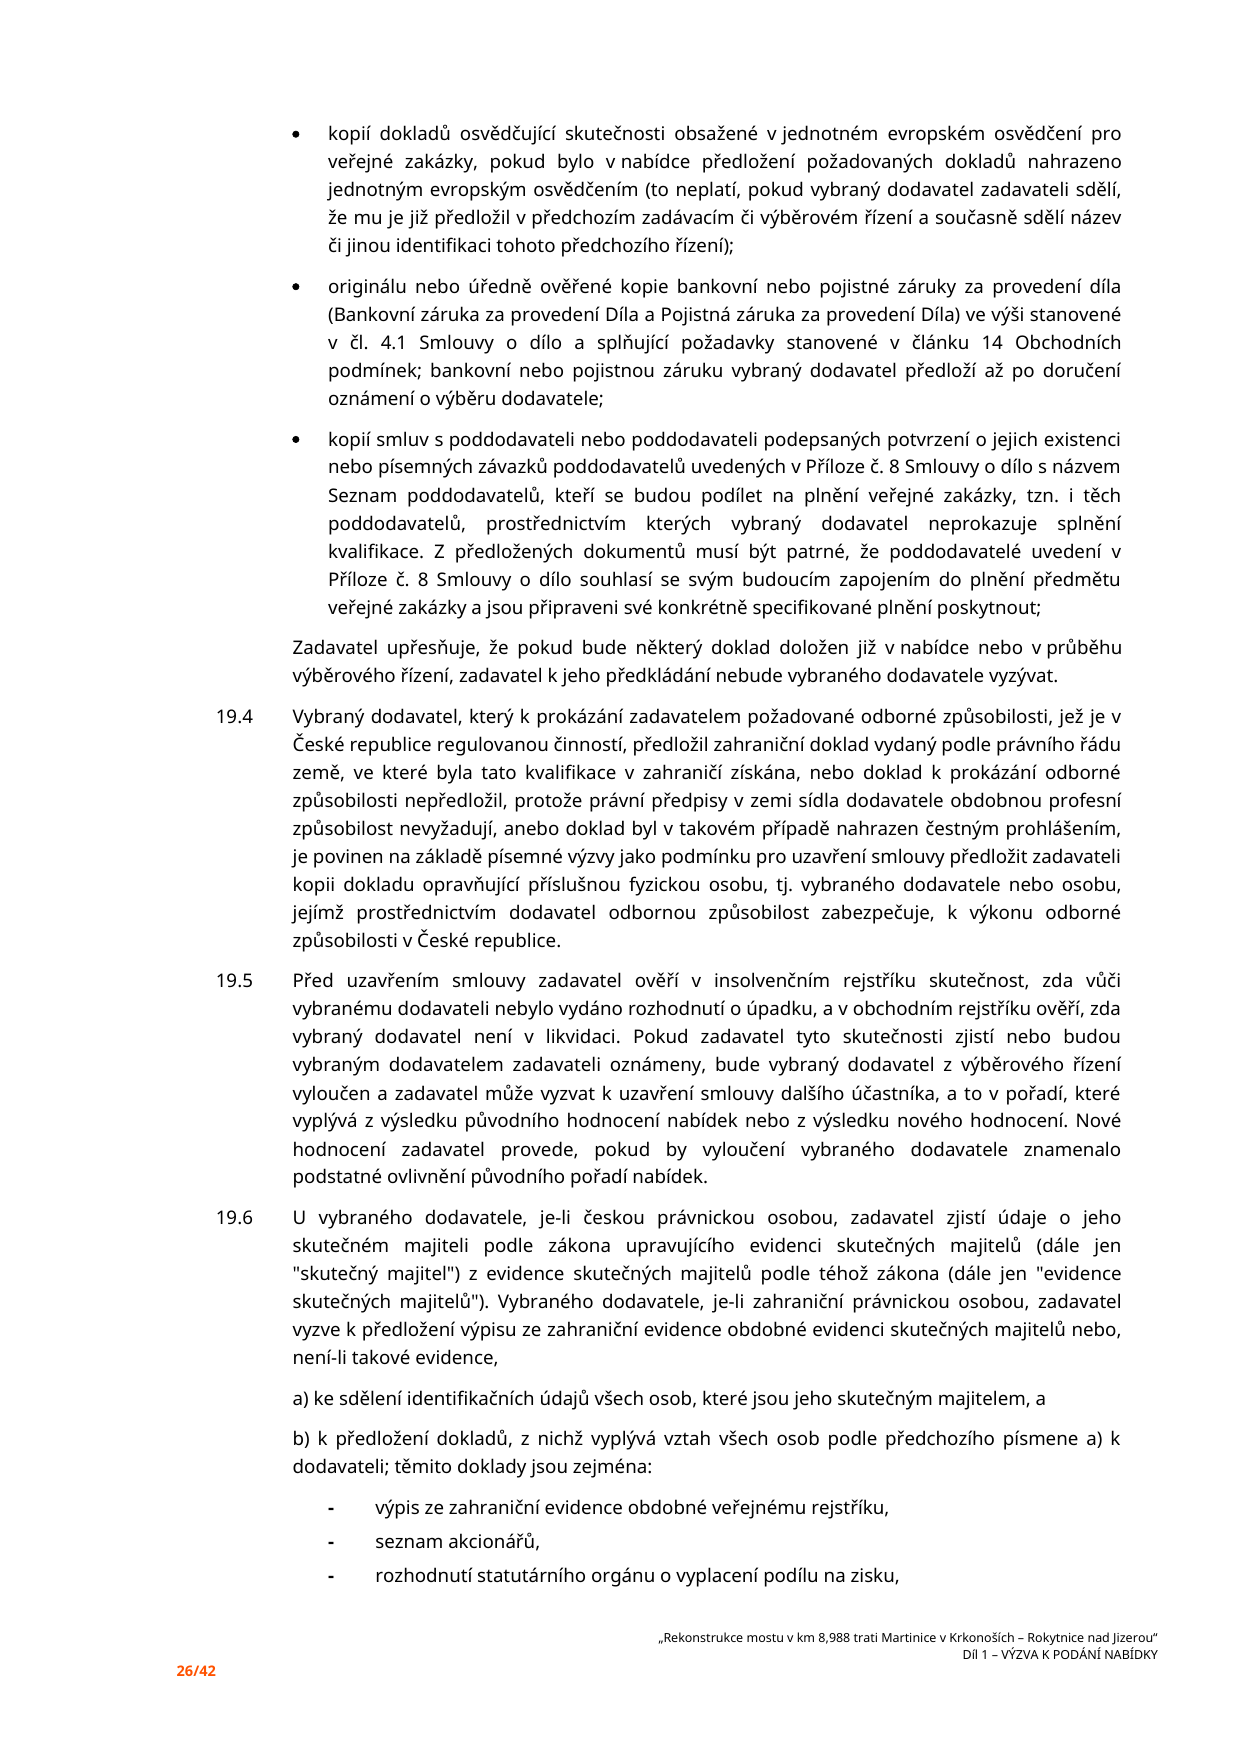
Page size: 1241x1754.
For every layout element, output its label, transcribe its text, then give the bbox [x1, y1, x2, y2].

text Vybraný dodavatel, který k prokázání zadavatelem požadované odborné způsobilosti, jež je v České republice regulovanou činností, předložil zahraniční doklad vydaný podle právního řádu země, ve které byla tato kvalifikace v zahraničí získána, nebo doklad k prokázání odborné způsobilosti nepředložil, protože právní předpisy v zemi sídla dodavatele obdobnou profesní způsobilost nevyžadují, anebo doklad byl v takovém případě nahrazen čestným prohlášením, je povinen na základě písemné výzvy jako podmínku pro uzavření smlouvy předložit zadavateli kopii dokladu opravňující příslušnou fyzickou osobu, tj. vybraného dodavatele nebo osobu, jejímž prostřednictvím dodavatel odbornou způsobilost zabezpečuje, k výkonu odborné způsobilosti v České republice. [216, 703, 1122, 953]
text U vybraného dodavatele, je-li českou právnickou osobou, zadavatel zjistí údaje o jeho skutečném majiteli podle zákona upravujícího evidenci skutečných majitelů (dále jen "skutečný majitel") z evidence skutečných majitelů podle téhož zákona (dále jen "evidence skutečných majitelů"). Vybraného dodavatele, je-li zahraniční právnickou osobou, zadavatel vyzve k předložení výpisu ze zahraniční evidence obdobné evidenci skutečných majitelů nebo, není-li takové evidence, [216, 1204, 1122, 1370]
text seznam akcionářů, [328, 1528, 1122, 1554]
text a) ke sdělení identifikačních údajů všech osob, které jsou jeho skutečným majitelem, a [292, 1385, 1122, 1411]
text originálu nebo úředně ověřené kopie bankovní nebo pojistné záruky za provedení díla (Bankovní záruka za provedení Díla a Pojistná záruka za provedení Díla) ve výši stanovené v čl. 4.1 Smlouvy o dílo a splňující požadavky stanovené v článku 14 Obchodních podmínek; bankovní nebo pojistnou záruku vybraný dodavatel předloží až po doručení oznámení o výběru dodavatele; [292, 273, 1122, 411]
text b) k předložení dokladů, z nichž vyplývá vztah všech osob podle předchozího písmene a) k dodavateli; těmito doklady jsou zejména: [292, 1426, 1122, 1479]
text Zadavatel upřesňuje, že pokud bude některý doklad doložen již v nabídce nebo v průběhu výběrového řízení, zadavatel k jeho předkládání nebude vybraného dodavatele vyzývat. [292, 634, 1122, 688]
text rozhodnutí statutárního orgánu o vyplacení podílu na zisku, [328, 1563, 1122, 1588]
text výpis ze zahraniční evidence obdobné veřejnému rejstříku, [328, 1494, 1122, 1519]
text Před uzavřením smlouvy zadavatel ověří v insolvenčním rejstříku skutečnost, zda vůči vybranému dodavateli nebylo vydáno rozhodnutí o úpadku, a v obchodním rejstříku ověří, zda vybraný dodavatel není v likvidaci. Pokud zadavatel tyto skutečnosti zjistí nebo budou vybraným dodavatelem zadavateli oznámeny, bude vybraný dodavatel z výběrového řízení vyloučen a zadavatel může vyzvat k uzavření smlouvy dalšího účastníka, a to v pořadí, které vyplývá z výsledku původního hodnocení nabídek nebo z výsledku nového hodnocení. Nové hodnocení zadavatel provede, pokud by vyloučení vybraného dodavatele znamenalo podstatné ovlivnění původního pořadí nabídek. [216, 968, 1122, 1189]
text kopií dokladů osvědčující skutečnosti obsažené v jednotném evropském osvědčení pro veřejné zakázky, pokud bylo v nabídce předložení požadovaných dokladů nahrazeno jednotným evropským osvědčením (to neplatí, pokud vybraný dodavatel zadavateli sdělí, že mu je již předložil v předchozím zadávacím či výběrovém řízení a současně sdělí název či jinou identifikaci tohoto předchozího řízení); [292, 121, 1122, 258]
text kopií smluv s poddodavateli nebo poddodavateli podepsaných potvrzení o jejich existenci nebo písemných závazků poddodavatelů uvedených v Příloze č. 8 Smlouvy o dílo s názvem Seznam poddodavatelů, kteří se budou podílet na plnění veřejné zakázky, tzn. i těch poddodavatelů, prostřednictvím kterých vybraný dodavatel neprokazuje splnění kvalifikace. Z předložených dokumentů musí být patrné, že poddodavatelé uvedení v Příloze č. 8 Smlouvy o dílo souhlasí se svým budoucím zapojením do plnění předmětu veřejné zakázky a jsou připraveni své konkrétně specifikované plnění poskytnout; [292, 426, 1122, 619]
